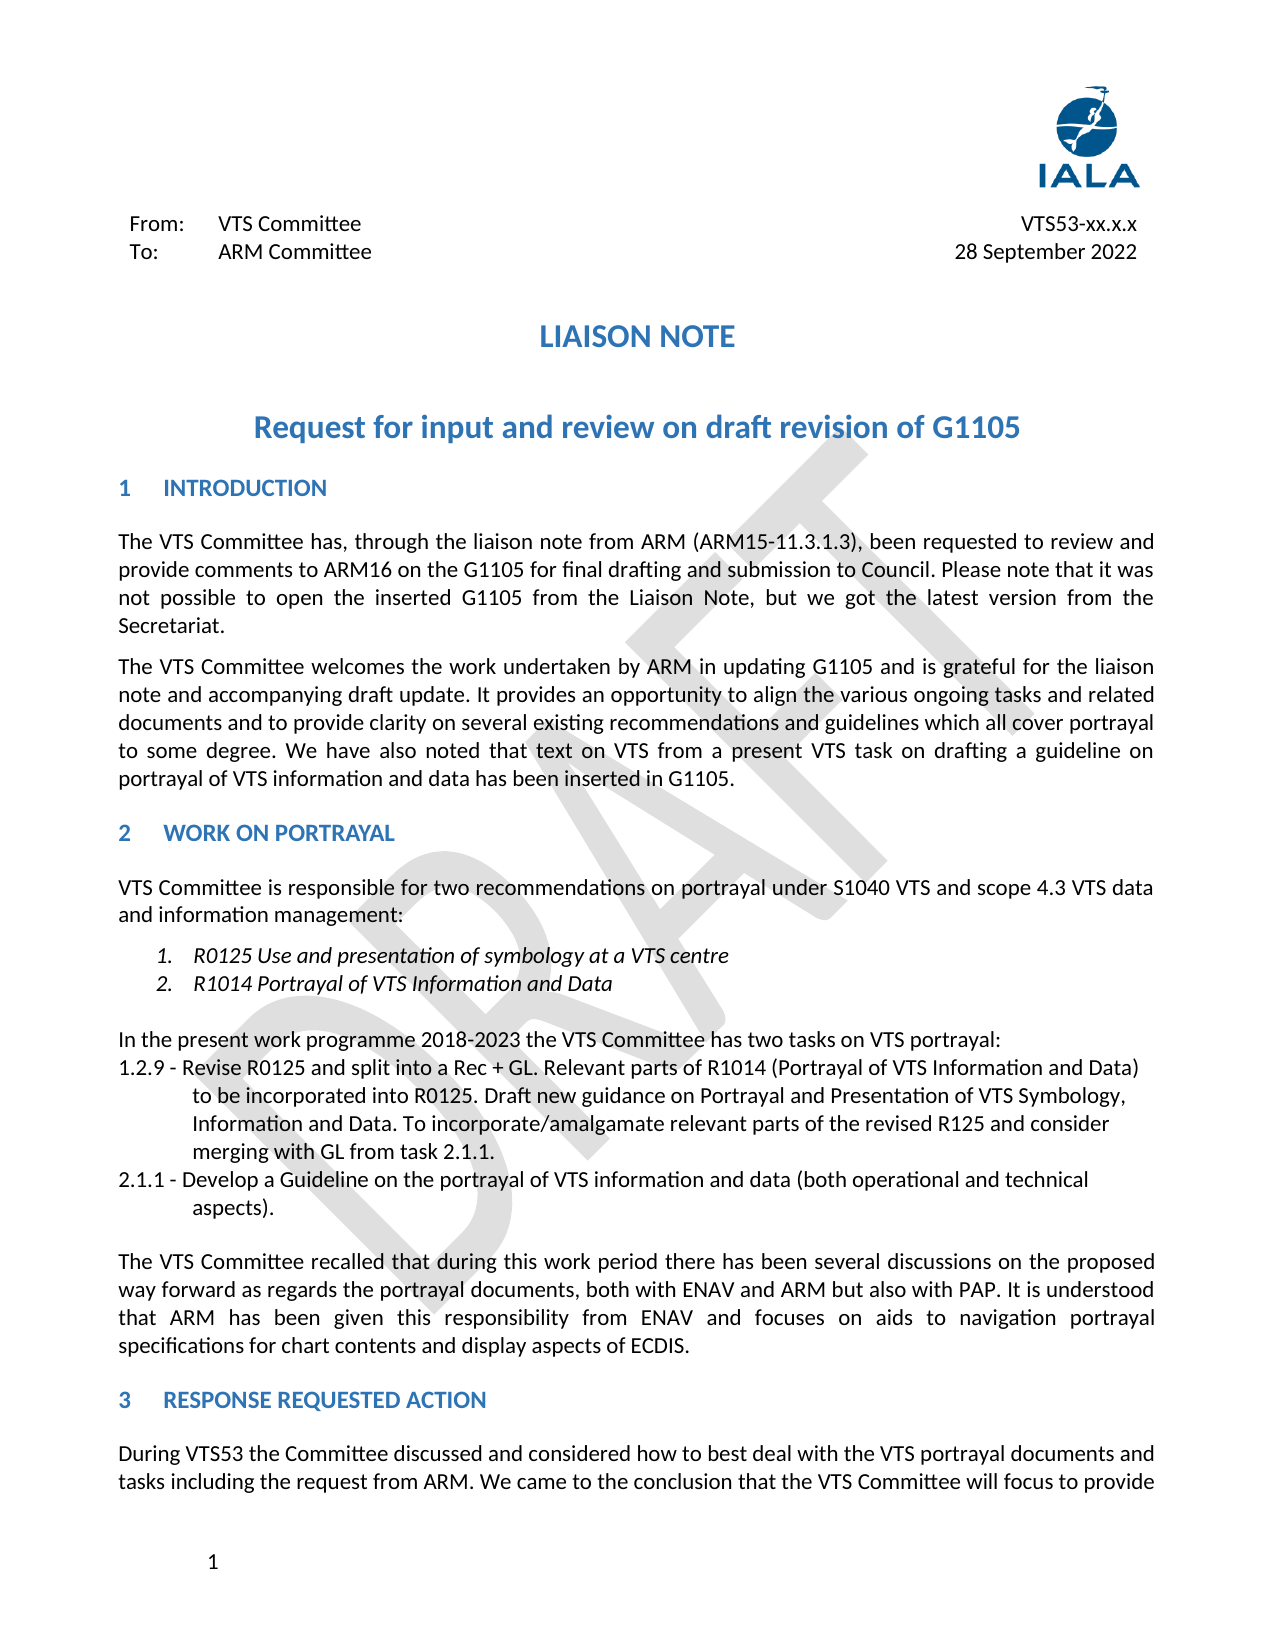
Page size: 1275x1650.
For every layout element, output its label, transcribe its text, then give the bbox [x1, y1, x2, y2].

subtitle RESPONSE REQUESTED ACTION [118, 1384, 1157, 1414]
list R1014 Portrayal of VTS Information and Data [156, 969, 1157, 997]
list R0125 Use and presentation of symbology at a VTS centre [156, 941, 1157, 969]
subtitle WORK ON PORTRAYAL [118, 817, 1157, 848]
title Request for input and review on draft revision of G1105 [118, 406, 1157, 447]
text In the present work programme 2018-2023 the VTS Committee has two tasks on VTS portrayal: [118, 1025, 1157, 1053]
text The VTS Committee welcomes the work undertaken by ARM in updating G1105 and is grateful for the liaison note and accompanying draft update. It provides an opportunity to align the various ongoing tasks and related documents and to provide clarity on several existing recommendations and guidelines which all cover portrayal to some degree. We have also noted that text on VTS from a present VTS task on drafting a guideline on portrayal of VTS information and data has been inserted in G1105. [118, 652, 1157, 792]
table_header VTS53-xx.x.x [579, 209, 1148, 237]
title LIAISON NOTE [118, 315, 1157, 356]
subtitle INTRODUCTION [118, 472, 1157, 502]
text The VTS Committee recalled that during this work period there has been several discussions on the proposed way forward as regards the portrayal documents, both with ENAV and ARM but also with PAP. It is understood that ARM has been given this responsibility from ENAV and focuses on aids to navigation portrayal specifications for chart contents and display aspects of ECDIS. [118, 1247, 1157, 1359]
picture [1016, 75, 1157, 210]
text 1.2.9 - Revise R0125 and split into a Rec + GL. Relevant parts of R1014 (Portrayal of VTS Information and Data) to be incorporated into R0125. Draft new guidance on Portrayal and Presentation of VTS Symbology, Information and Data. To incorporate/amalgamate relevant parts of the revised R125 and consider merging with GL from task 2.1.1. [118, 1053, 1157, 1165]
table_header From: VTS Committee [118, 209, 579, 237]
text VTS Committee is responsible for two recommendations on portrayal under S1040 VTS and scope 4.3 VTS data and information management: [118, 873, 1157, 929]
table_cell To: ARM Committee [118, 238, 579, 265]
table_cell 28 September 2022 [579, 238, 1148, 265]
text The VTS Committee has, through the liaison note from ARM (ARM15-11.3.1.3), been requested to review and provide comments to ARM16 on the G1105 for final drafting and submission to Council. Please note that it was not possible to open the inserted G1105 from the Liaison Note, but we got the latest version from the Secretariat. [118, 527, 1157, 639]
text 2.1.1 - Develop a Guideline on the portrayal of VTS information and data (both operational and technical aspects). [118, 1165, 1157, 1221]
